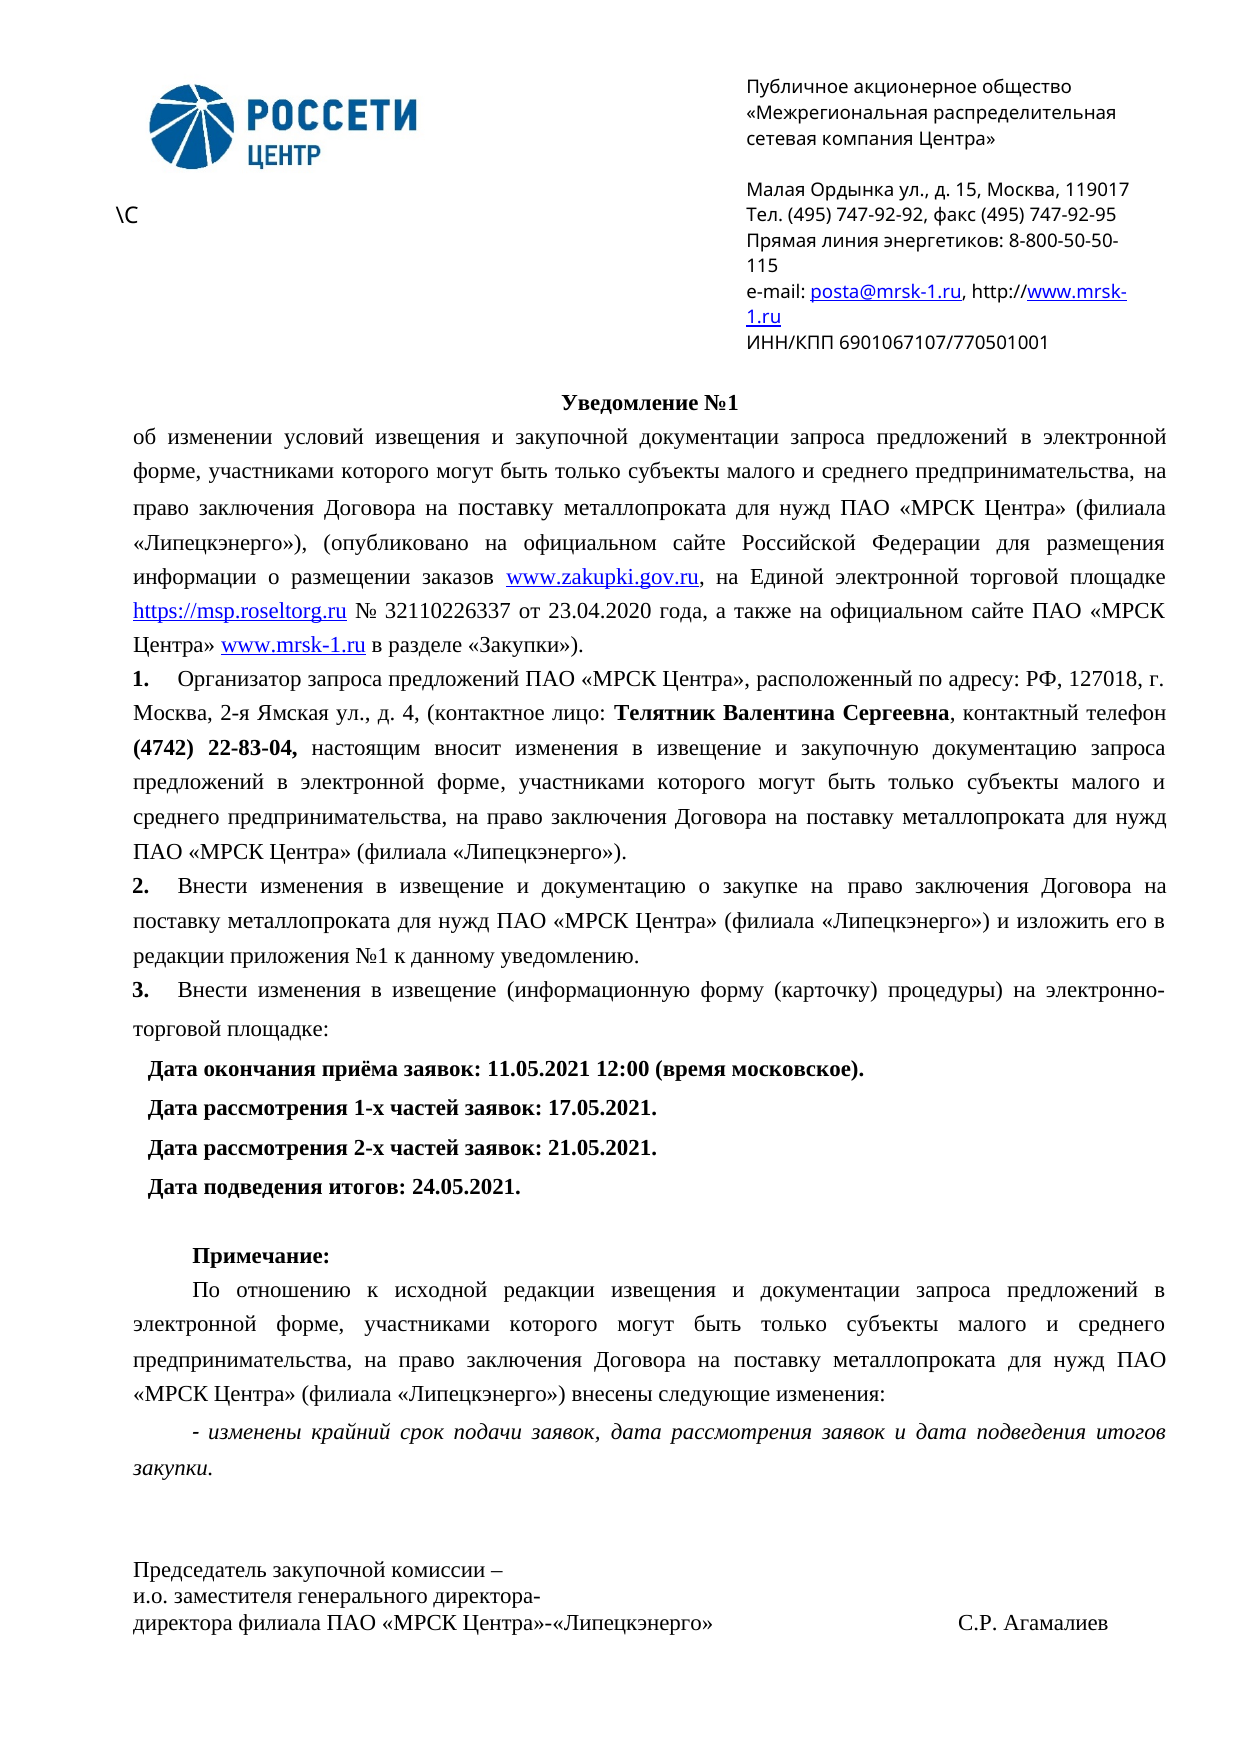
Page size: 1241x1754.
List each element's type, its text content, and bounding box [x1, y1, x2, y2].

text Уведомление №1 [133, 389, 1167, 415]
text Председатель закупочной комиссии – [133, 1556, 1167, 1582]
list Дата рассмотрения 2-х частей заявок: 21.05.2021. [148, 1134, 1167, 1160]
text По отношению к исходной редакции извещения и документации запроса предложений в электронной форме, участниками которого могут быть только субъекты малого и среднего предпринимательства, на право заключения Договора на поставку металлопроката для нужд ПАО «МРСК Центра» (филиала «Липецкэнерго») внесены следующие изменения: [133, 1276, 1167, 1407]
list Организатор запроса предложений ПАО «МРСК Центра», расположенный по адресу: РФ, 127018, г. Москва, 2-я Ямская ул., д. 4, (контактное лицо: Телятник Валентина Сергеевна, контактный телефон (4742) 22-83-04, настоящим вносит изменения в извещение и закупочную документацию запроса предложений в электронной форме, участниками которого могут быть только субъекты малого и среднего предпринимательства, на право заключения Договора на поставку металлопроката для нужд ПАО «МРСК Центра» (филиала «Липецкэнерго»). [132, 665, 1167, 864]
list Внести изменения в извещение (информационную форму (карточку) процедуры) на электронно-торговой площадке: [132, 976, 1167, 1042]
table_header Публичное акционерное общество «Межрегиональная распределительная сетевая компания Центра» Малая Ордынка ул., д. 15, Москва, 119017 Тел. (495) 747-92-92, факс (495) 747-92-95 Прямая линия энергетиков: 8-800-50-50-115 e-mail: posta@mrsk-1.ru, http://www.mrsk-1.ru ИНН/КПП 6901067107/770501001 [735, 74, 1148, 354]
list Дата рассмотрения 1-х частей заявок: 17.05.2021. [148, 1094, 1167, 1121]
text и.о. заместителя генерального директора- [133, 1582, 1167, 1609]
list изменены крайний срок подачи заявок, дата рассмотрения заявок и дата подведения итогов закупки. [133, 1414, 1167, 1480]
list Примечание: [133, 1242, 1167, 1268]
list Дата подведения итогов: 24.05.2021. [148, 1173, 1167, 1200]
table_header \С [144, 74, 735, 354]
text об изменении условий извещения и закупочной документации запроса предложений в электронной форме, участниками которого могут быть только субъекты малого и среднего предпринимательства, на право заключения Договора на поставку металлопроката для нужд ПАО «МРСК Центра» (филиала «Липецкэнерго»), (опубликовано на официальном сайте Российской Федерации для размещения информации о размещении заказов www.zakupki.gov.ru, на Единой электронной торговой площадке https://msp.roseltorg.ru № 32110226337 от 23.04.2020 года, а также на официальном сайте ПАО «МРСК Центра» www.mrsk-1.ru в разделе «Закупки»). [133, 423, 1167, 657]
text директора филиала ПАО «МРСК Центра»-«Липецкэнерго» С.Р. Агамалиев [133, 1609, 1167, 1635]
list Внести изменения в извещение и документацию о закупке на право заключения Договора на поставку металлопроката для нужд ПАО «МРСК Центра» (филиала «Липецкэнерго») и изложить его в редакции приложения №1 к данному уведомлению. [132, 872, 1167, 968]
list Дата окончания приёма заявок: 11.05.2021 12:00 (время московское). [148, 1055, 1167, 1081]
